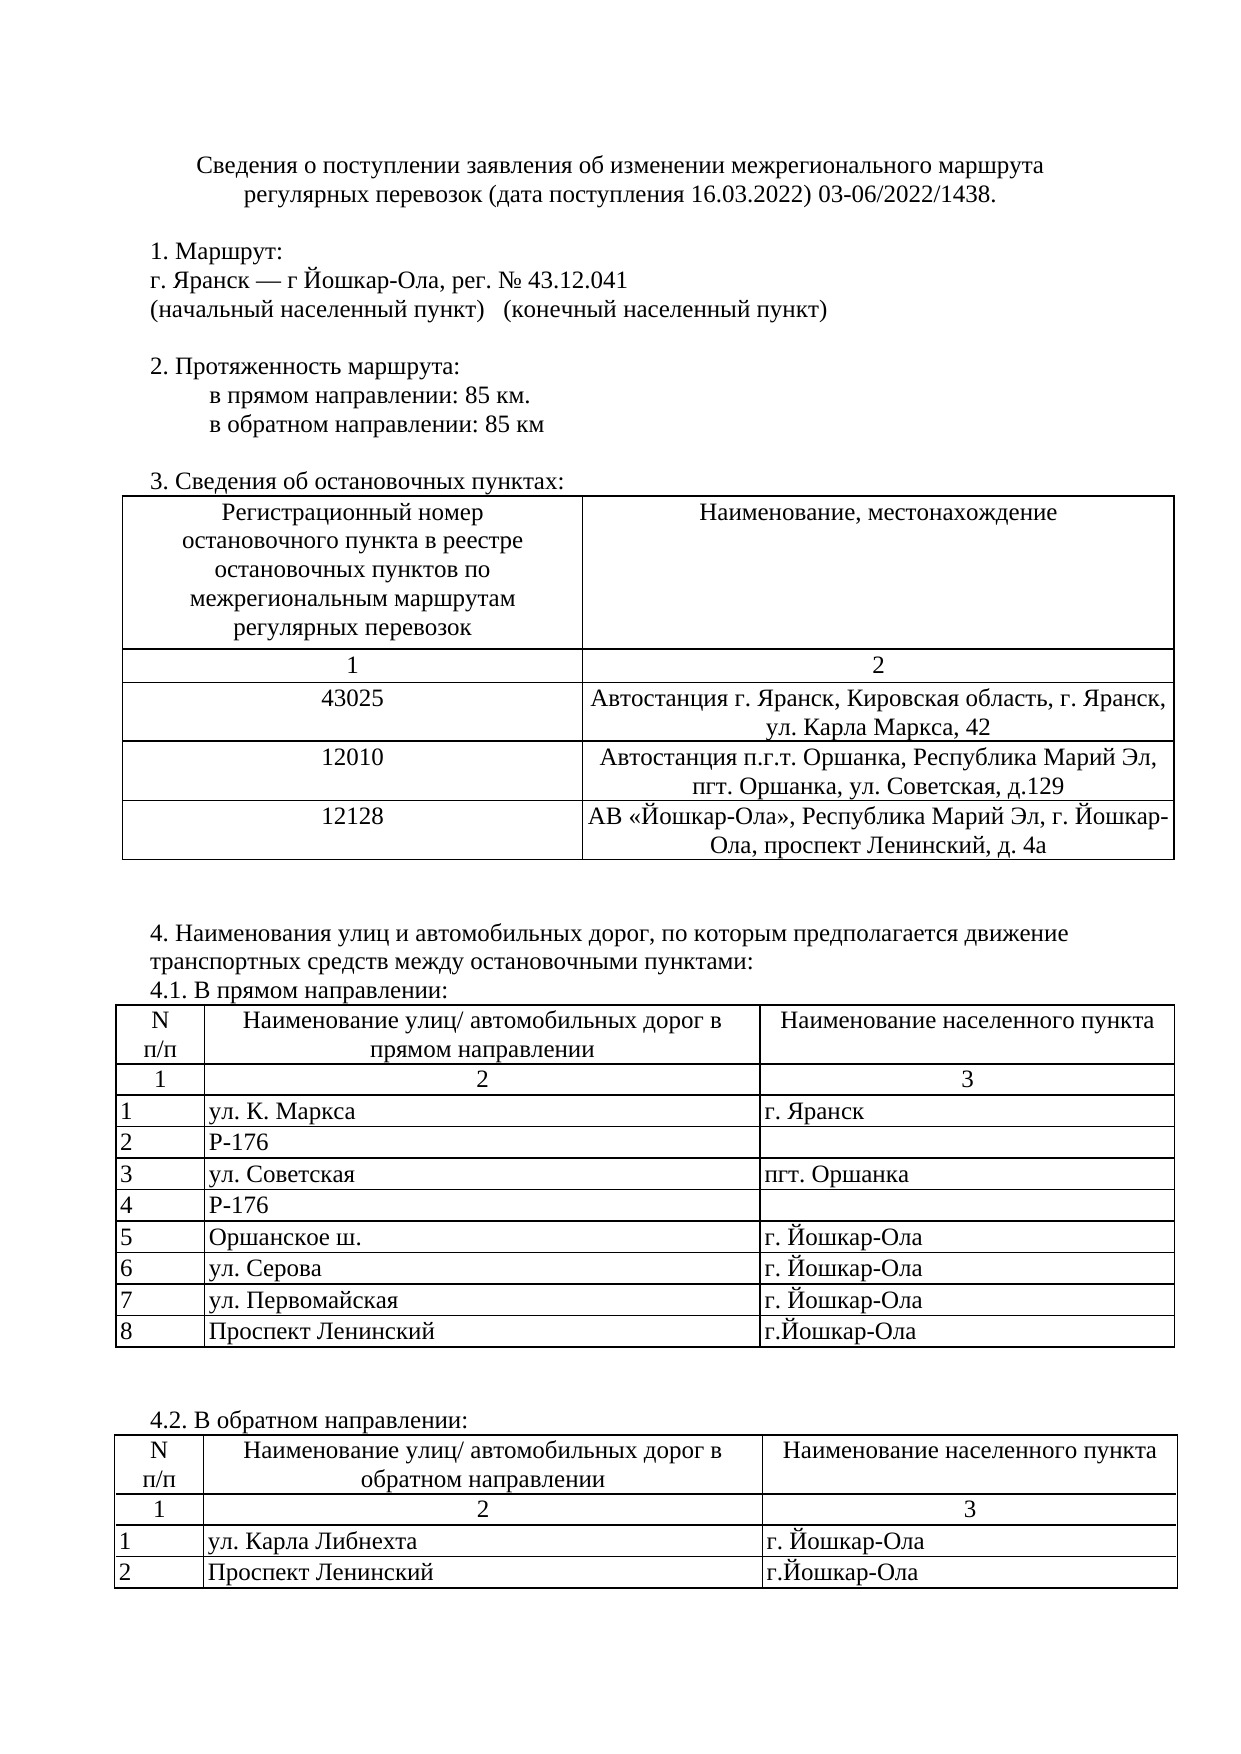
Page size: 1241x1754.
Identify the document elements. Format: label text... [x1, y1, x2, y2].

table_cell 3 [761, 1065, 1174, 1094]
table_header N п/п [115, 1436, 203, 1493]
text 2. Протяженность маршрута: [150, 351, 1090, 380]
table_cell ул. Серова [205, 1253, 759, 1283]
table_cell Автостанция п.г.т. Оршанка, Республика Марий Эл, пгт. Оршанка, ул. Советская, д.129 [583, 742, 1173, 799]
table_cell 1 [117, 1096, 204, 1126]
table_cell ул. К. Маркса [205, 1096, 759, 1126]
table_cell 1 [115, 1494, 203, 1524]
table_cell Оршанское ш. [205, 1222, 759, 1252]
text в прямом направлении: 85 км. [150, 380, 1090, 409]
text 4.2. В обратном направлении: [150, 1405, 1090, 1434]
table_cell г. Йошкар-Ола [761, 1253, 1174, 1283]
text (начальный населенный пункт) (конечный населенный пункт) [150, 294, 1090, 322]
table_cell 5 [117, 1222, 204, 1252]
table_cell ул. Первомайская [205, 1285, 759, 1314]
table_header N п/п [117, 1006, 204, 1063]
table_header Наименование, местонахождение [583, 497, 1173, 648]
table_header Наименование улиц/ автомобильных дорог в обратном направлении [204, 1436, 762, 1493]
table_cell г. Йошкар-Ола [763, 1524, 1177, 1556]
table_cell 7 [117, 1285, 204, 1314]
table_cell 2 [117, 1127, 204, 1157]
table_cell г. Йошкар-Ола [761, 1222, 1174, 1252]
text 4.1. В прямом направлении: [150, 975, 1090, 1004]
table_cell г.Йошкар-Ола [761, 1316, 1174, 1346]
table_cell 1 [115, 1525, 203, 1556]
table_cell 2 [115, 1557, 203, 1587]
table_cell 43025 [123, 683, 582, 740]
table_cell ул. Советская [205, 1159, 759, 1189]
table_cell г. Яранск [761, 1096, 1174, 1126]
table_header Наименование населенного пункта [761, 1006, 1174, 1063]
table_header Регистрационный номер остановочного пункта в реестре остановочных пунктов по межрегиональным маршрутам регулярных перевозок [123, 497, 582, 648]
table_cell ул. Карла Либнехта [204, 1526, 762, 1556]
table_cell 2 [583, 650, 1173, 681]
table_header Наименование населенного пункта [763, 1436, 1177, 1493]
table_cell 12128 [123, 801, 582, 858]
table_cell 12010 [123, 742, 582, 799]
table_cell Р-176 [205, 1190, 759, 1220]
table_cell Проспект Ленинский [204, 1557, 762, 1587]
table_header Наименование улиц/ автомобильных дорог в прямом направлении [205, 1006, 759, 1063]
table_cell 6 [117, 1253, 204, 1283]
text в обратном направлении: 85 км [150, 409, 1090, 437]
table_cell 1 [117, 1065, 204, 1094]
table_cell г.Йошкар-Ола [763, 1556, 1177, 1587]
text г. Яранск — г Йошкар-Ола, рег. № 43.12.041 [150, 265, 1090, 294]
table_cell 1 [123, 650, 582, 681]
text 4. Наименования улиц и автомобильных дорог, по которым предполагается движение транспортных средств между остановочными пунктами: [150, 918, 1090, 975]
table_cell АВ «Йошкар-Ола», Республика Марий Эл, г. Йошкар-Ола, проспект Ленинский, д. 4а [583, 801, 1173, 858]
text 3. Сведения об остановочных пунктах: [150, 466, 1090, 495]
table_cell Р-176 [205, 1127, 759, 1157]
table_cell Автостанция г. Яранск, Кировская область, г. Яранск, ул. Карла Маркса, 42 [583, 683, 1173, 740]
table_cell 4 [117, 1190, 204, 1220]
table_cell г. Йошкар-Ола [761, 1285, 1174, 1314]
text 1. Маршрут: [150, 236, 1090, 265]
table_cell 2 [204, 1495, 762, 1524]
table_cell 2 [205, 1065, 759, 1094]
table_cell 8 [117, 1316, 204, 1346]
table_cell [761, 1127, 1174, 1157]
table_cell 3 [117, 1159, 204, 1189]
text Сведения о поступлении заявления об изменении межрегионального маршрута регулярных перевозок (дата поступления 16.03.2022) 03-06/2022/1438. [150, 150, 1090, 207]
table_cell [761, 1190, 1174, 1220]
table_cell Проспект Ленинский [205, 1316, 759, 1346]
table_cell пгт. Оршанка [761, 1159, 1174, 1189]
table_cell 3 [763, 1493, 1177, 1524]
